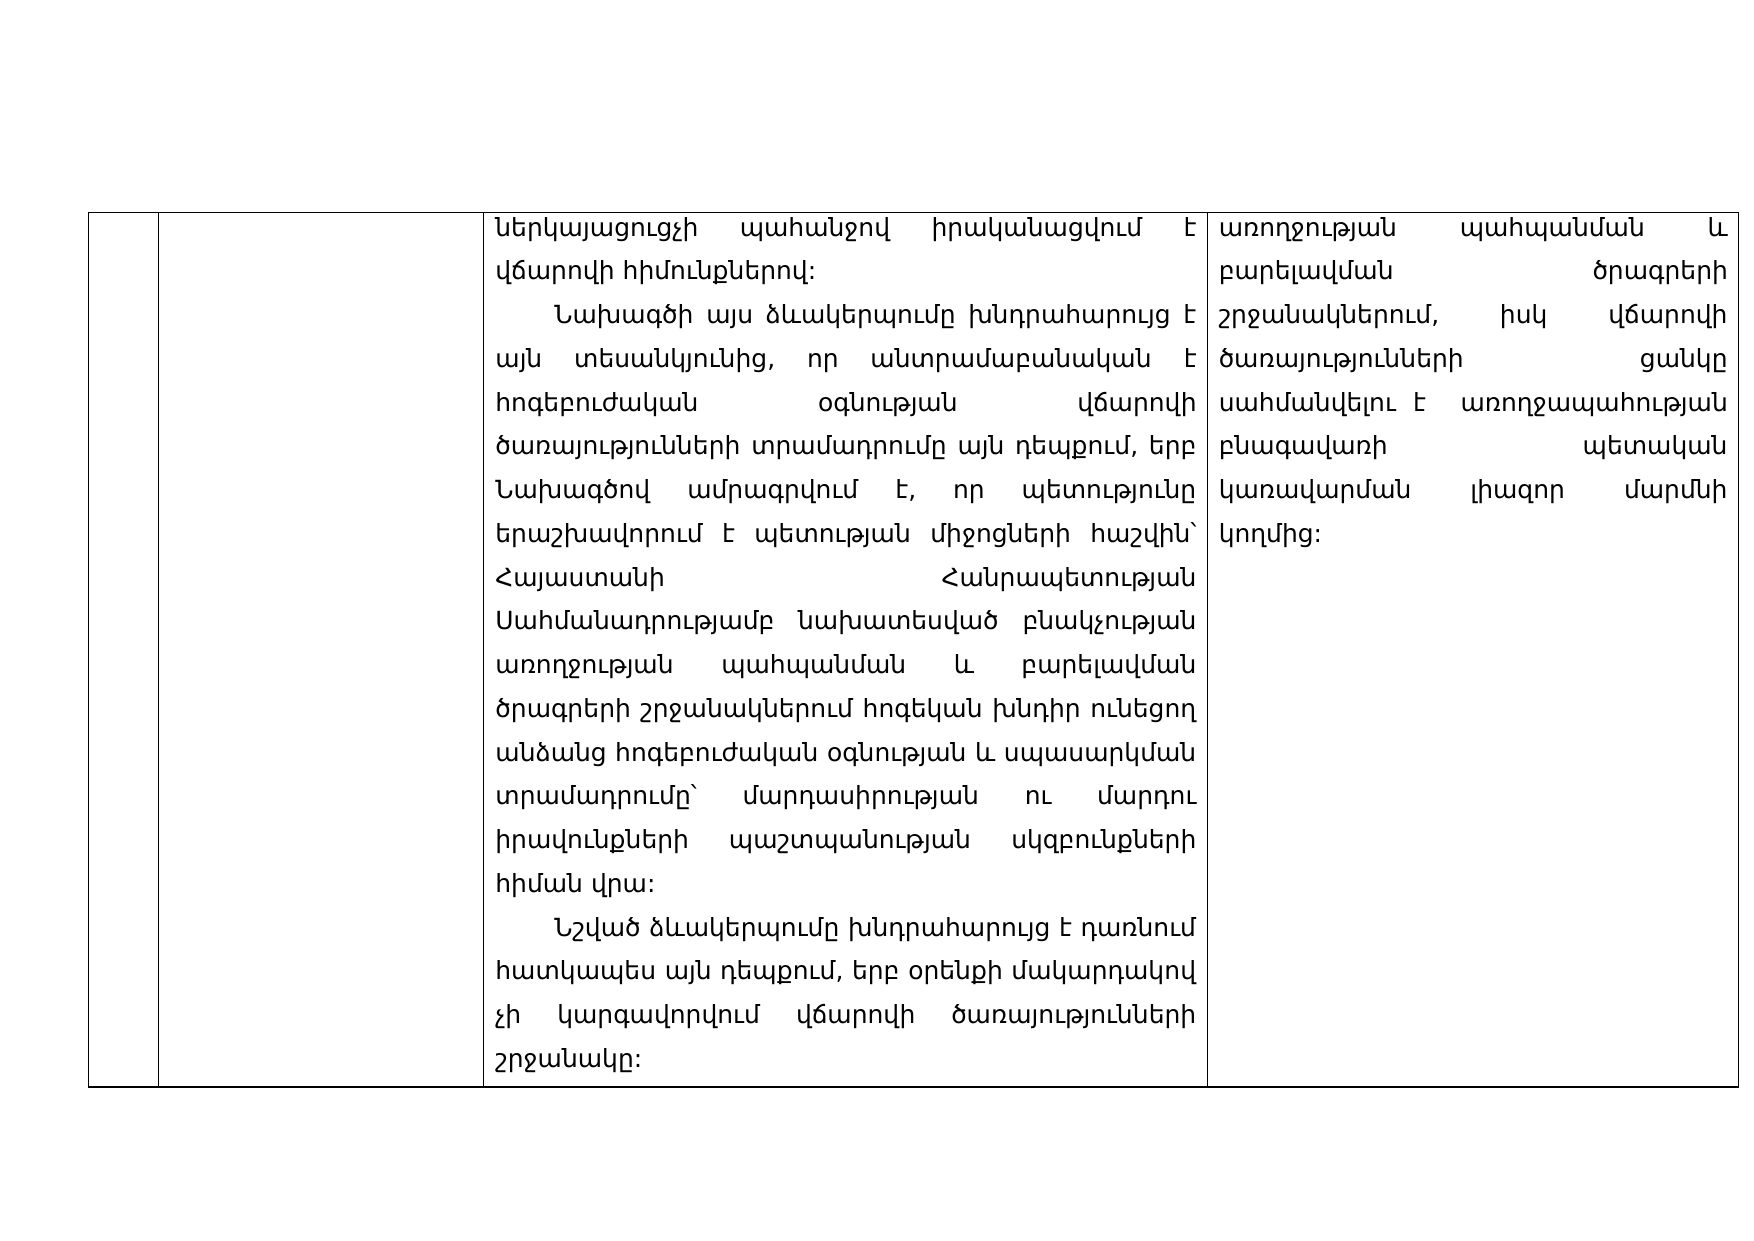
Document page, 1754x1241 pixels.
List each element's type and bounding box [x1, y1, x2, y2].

table_cell [1208, 213, 1738, 1086]
table_cell [89, 213, 158, 1086]
table_cell [484, 213, 1207, 1086]
table_cell [159, 213, 483, 1086]
